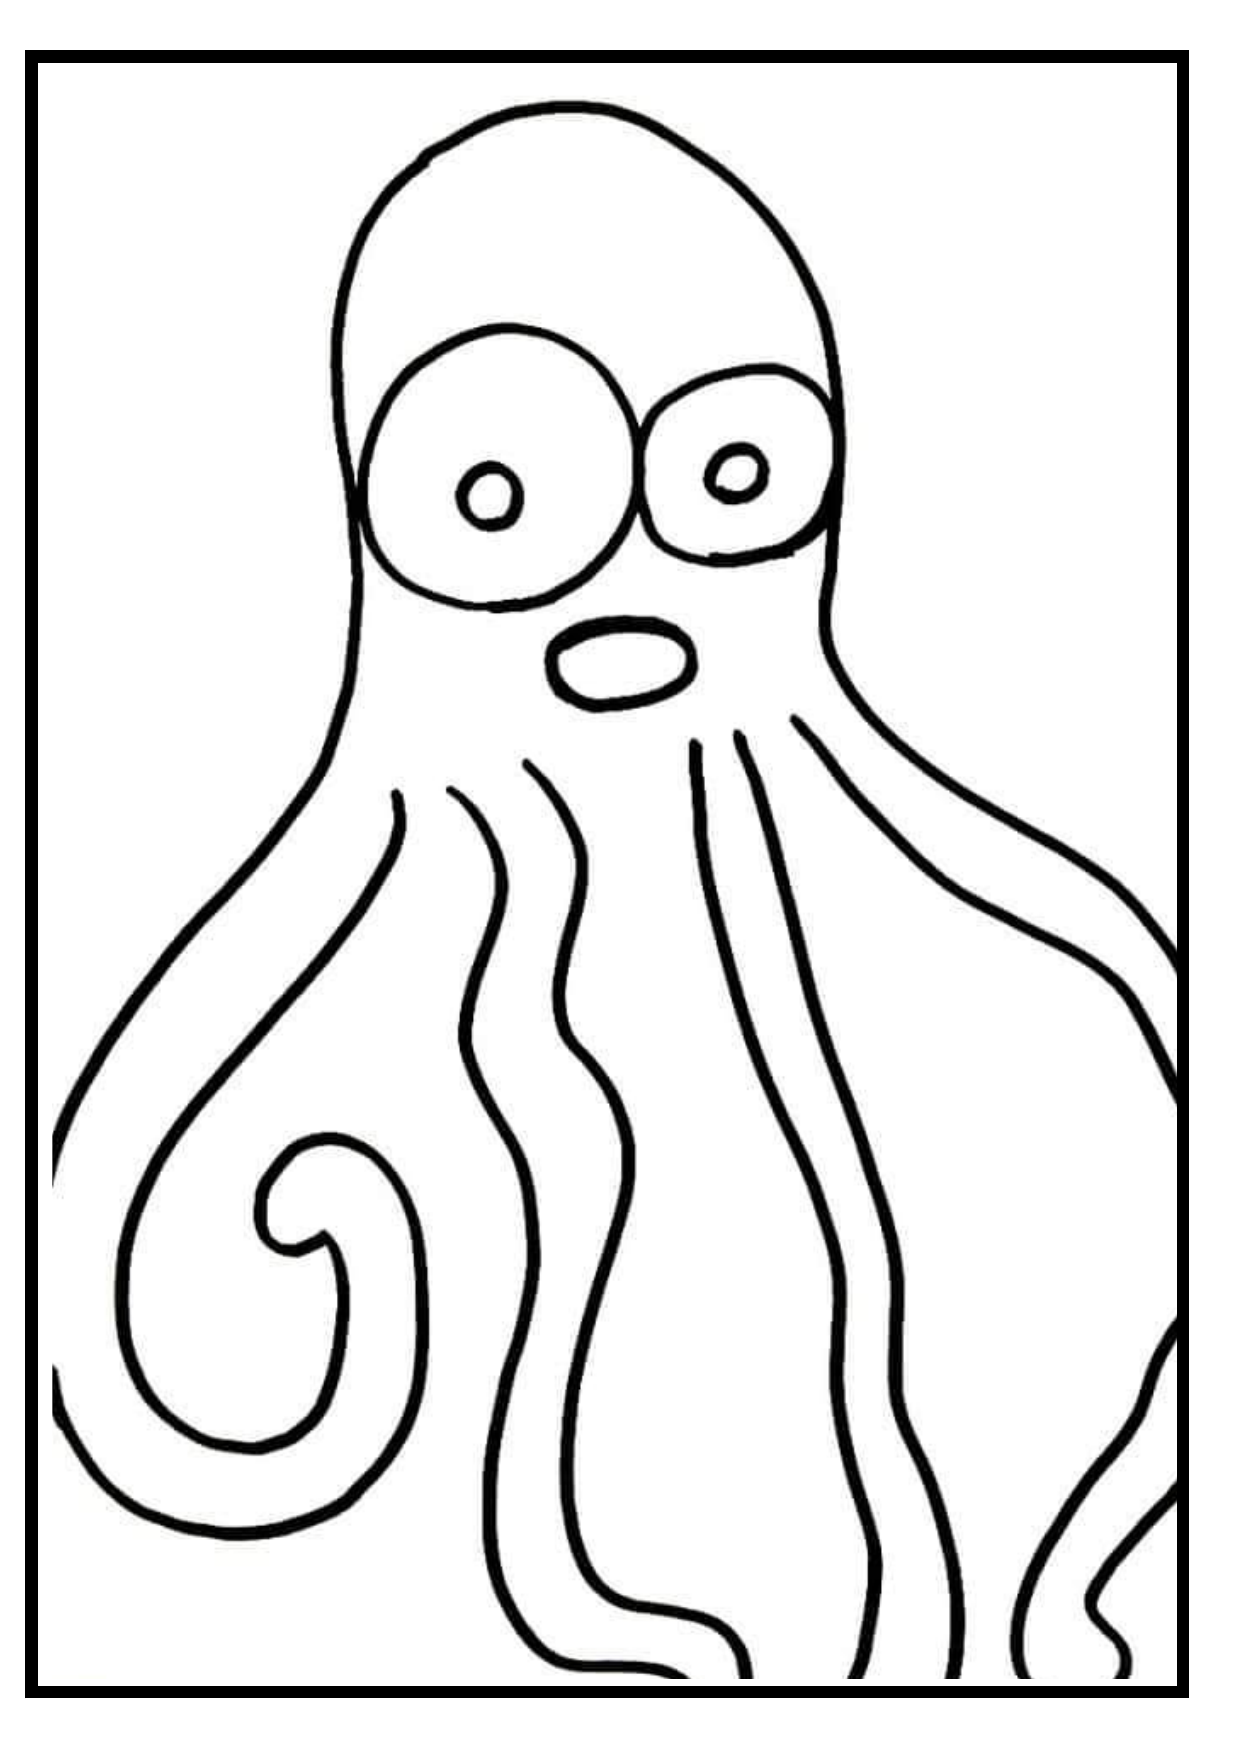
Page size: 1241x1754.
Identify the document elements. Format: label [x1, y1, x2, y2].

picture [52, 70, 1177, 1679]
